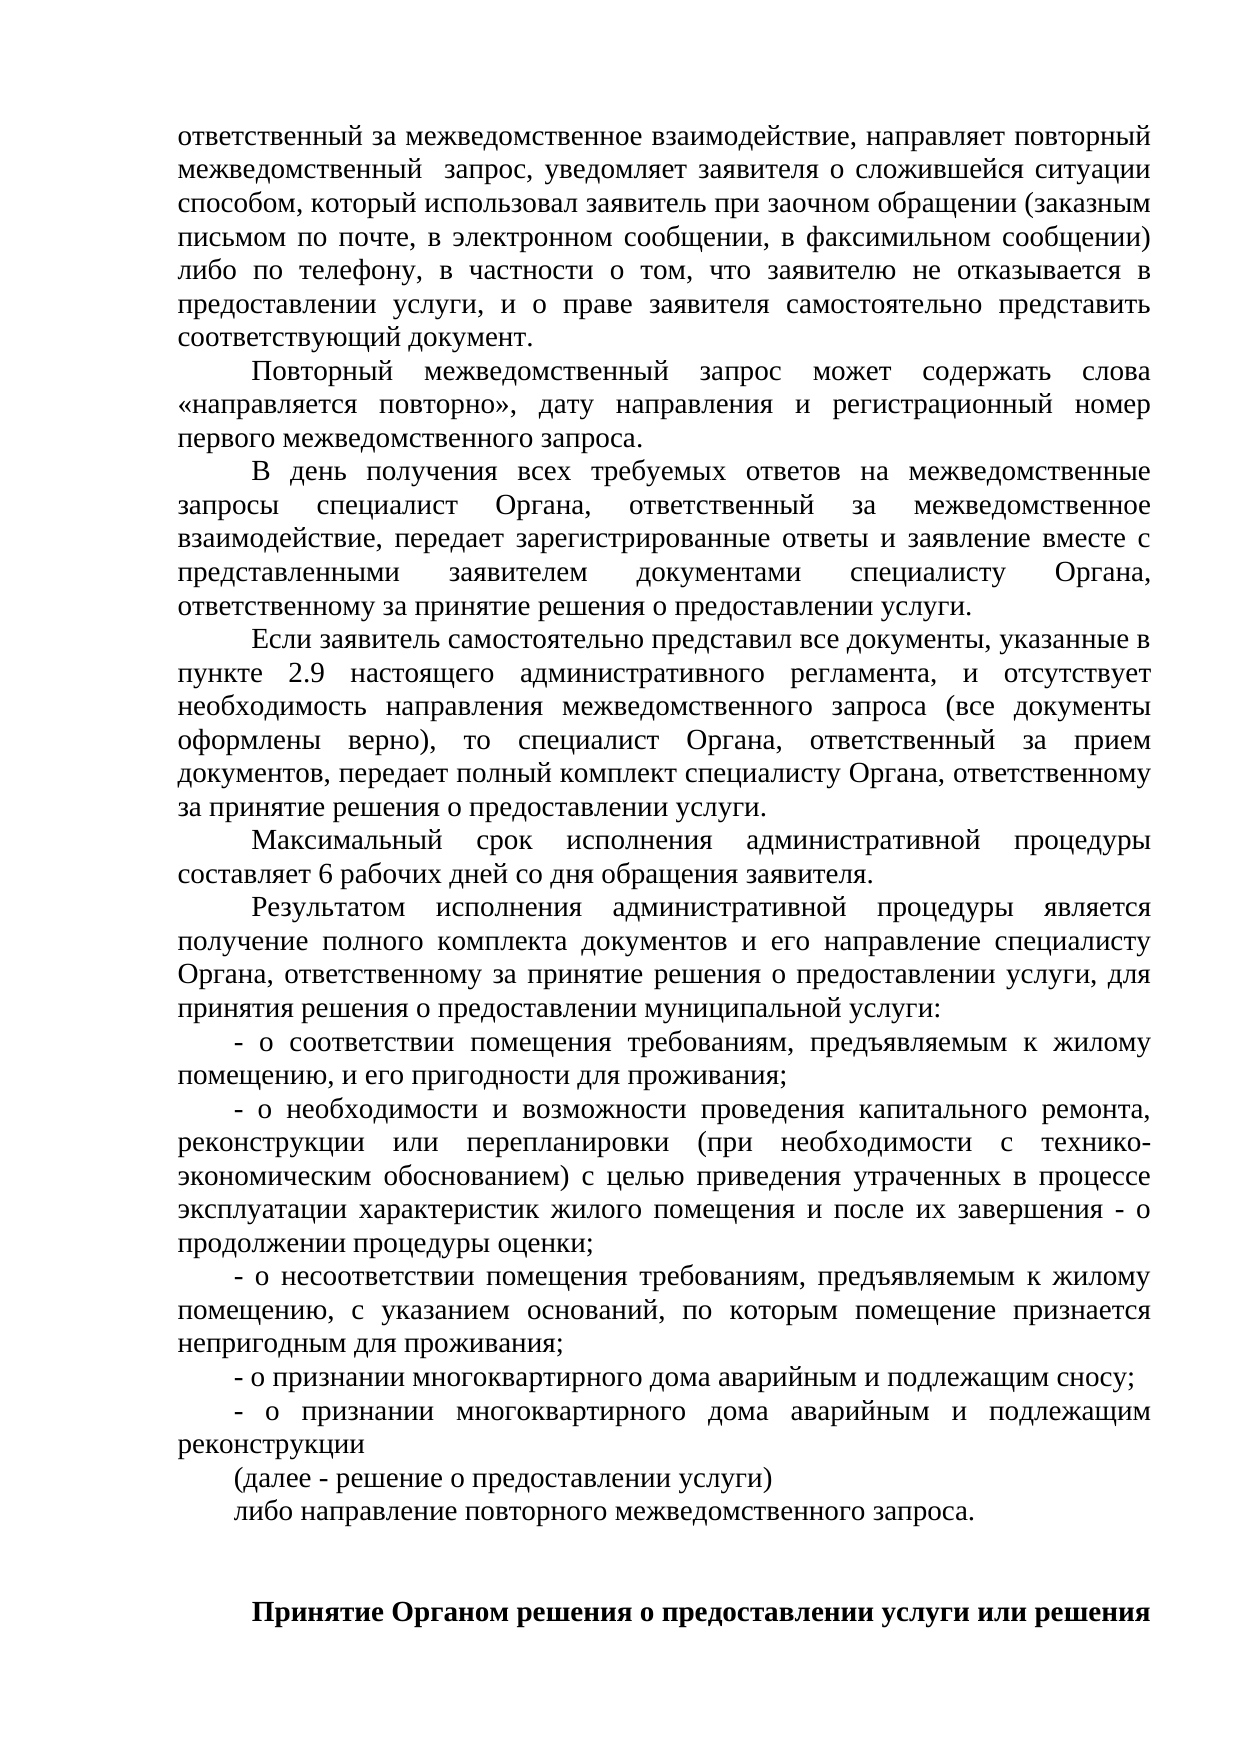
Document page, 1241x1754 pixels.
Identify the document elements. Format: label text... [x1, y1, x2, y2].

text Повторный межведомственный запрос может содержать слова «направляется повторно», дату направления и регистрационный номер первого межведомственного запроса. [177, 353, 1152, 453]
text Результатом исполнения административной процедуры является получение полного комплекта документов и его направление специалисту Органа, ответственному за принятие решения о предоставлении услуги, для принятия решения о предоставлении муниципальной услуги: [177, 889, 1152, 1024]
text либо направление повторного межведомственного запроса. [177, 1493, 1152, 1527]
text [177, 1594, 1152, 1627]
text (далее - решение о предоставлении услуги) [177, 1460, 1152, 1493]
text Максимальный срок исполнения административной процедуры составляет 6 рабочих дней со дня обращения заявителя. [177, 822, 1152, 889]
text - о соответствии помещения требованиям, предъявляемым к жилому помещению, и его пригодности для проживания; [177, 1024, 1152, 1091]
text Если заявитель самостоятельно представил все документы, указанные в пункте 2.9 настоящего административного регламента, и отсутствует необходимость направления межведомственного запроса (все документы оформлены верно), то специалист Органа, ответственный за прием документов, передает полный комплект специалисту Органа, ответственному за принятие решения о предоставлении услуги. [177, 621, 1152, 822]
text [177, 118, 1152, 353]
text В день получения всех требуемых ответов на межведомственные запросы специалист Органа, ответственный за межведомственное взаимодействие, передает зарегистрированные ответы и заявление вместе с представленными заявителем документами специалисту Органа, ответственному за принятие решения о предоставлении услуги. [177, 453, 1152, 621]
text - о необходимости и возможности проведения капитального ремонта, реконструкции или перепланировки (при необходимости с технико-экономическим обоснованием) с целью приведения утраченных в процессе эксплуатации характеристик жилого помещения и после их завершения - о продолжении процедуры оценки; [177, 1091, 1152, 1258]
text - о признании многоквартирного дома аварийным и подлежащим реконструкции [177, 1393, 1152, 1460]
text - о признании многоквартирного дома аварийным и подлежащим сносу; [177, 1359, 1152, 1393]
text - о несоответствии помещения требованиям, предъявляемым к жилому помещению, с указанием оснований, по которым помещение признается непригодным для проживания; [177, 1258, 1152, 1359]
